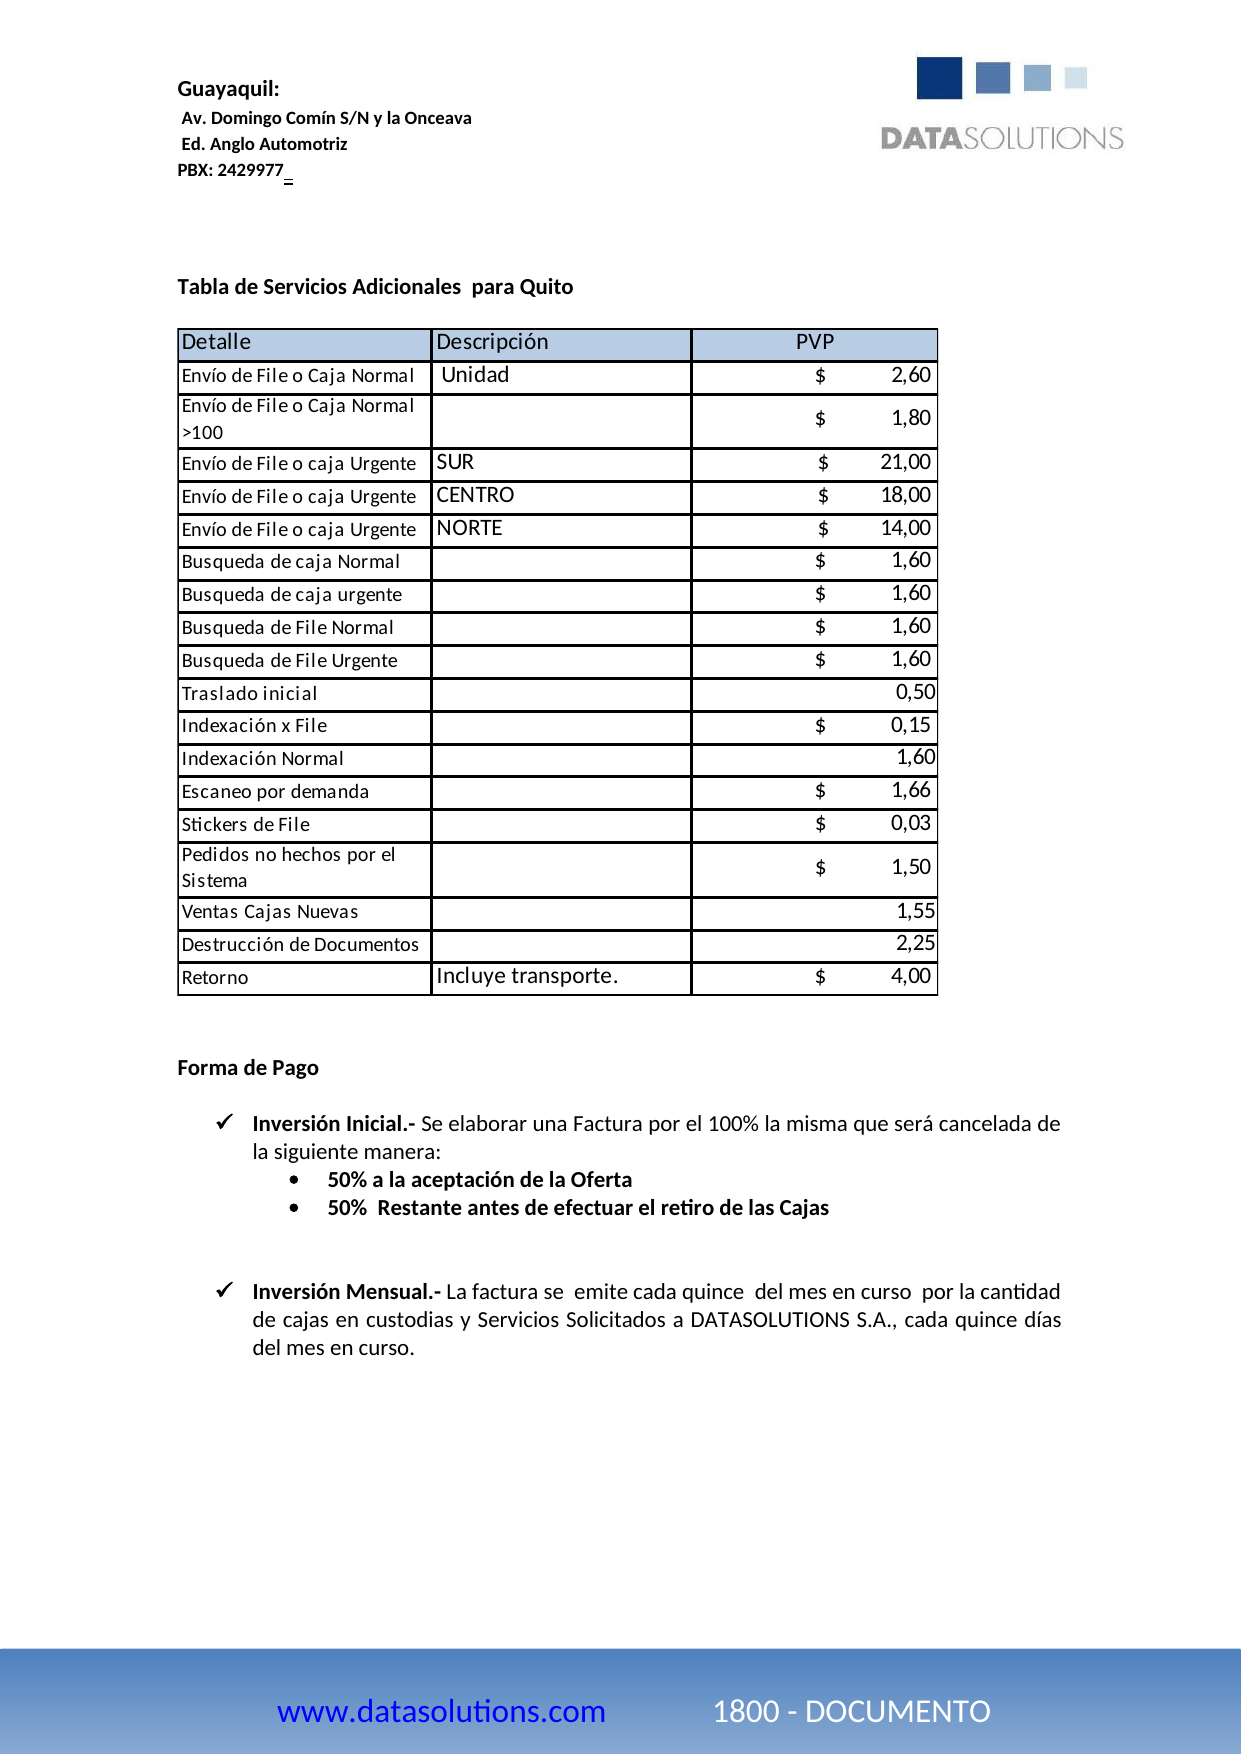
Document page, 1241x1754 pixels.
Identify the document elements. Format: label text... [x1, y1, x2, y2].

picture [846, 37, 1166, 169]
text Tabla de Servicios Adicionales para Quito [177, 272, 1063, 301]
list Inversión Mensual.- La factura se emite cada quince del mes en curso por la cantidad de cajas en custodias y Servicios Solicitados a DATASOLUTIONS S.A., cada quince días del mes en curso. [215, 1277, 1063, 1362]
list 50% a la aceptación de la Oferta [290, 1165, 1063, 1193]
list 50% Restante antes de efectuar el retiro de las Cajas [290, 1193, 1063, 1221]
text Forma de Pago [177, 1053, 1063, 1081]
list Inversión Inicial.- Se elaborar una Factura por el 100% la misma que será cancelada de la siguiente manera: [215, 1109, 1063, 1165]
